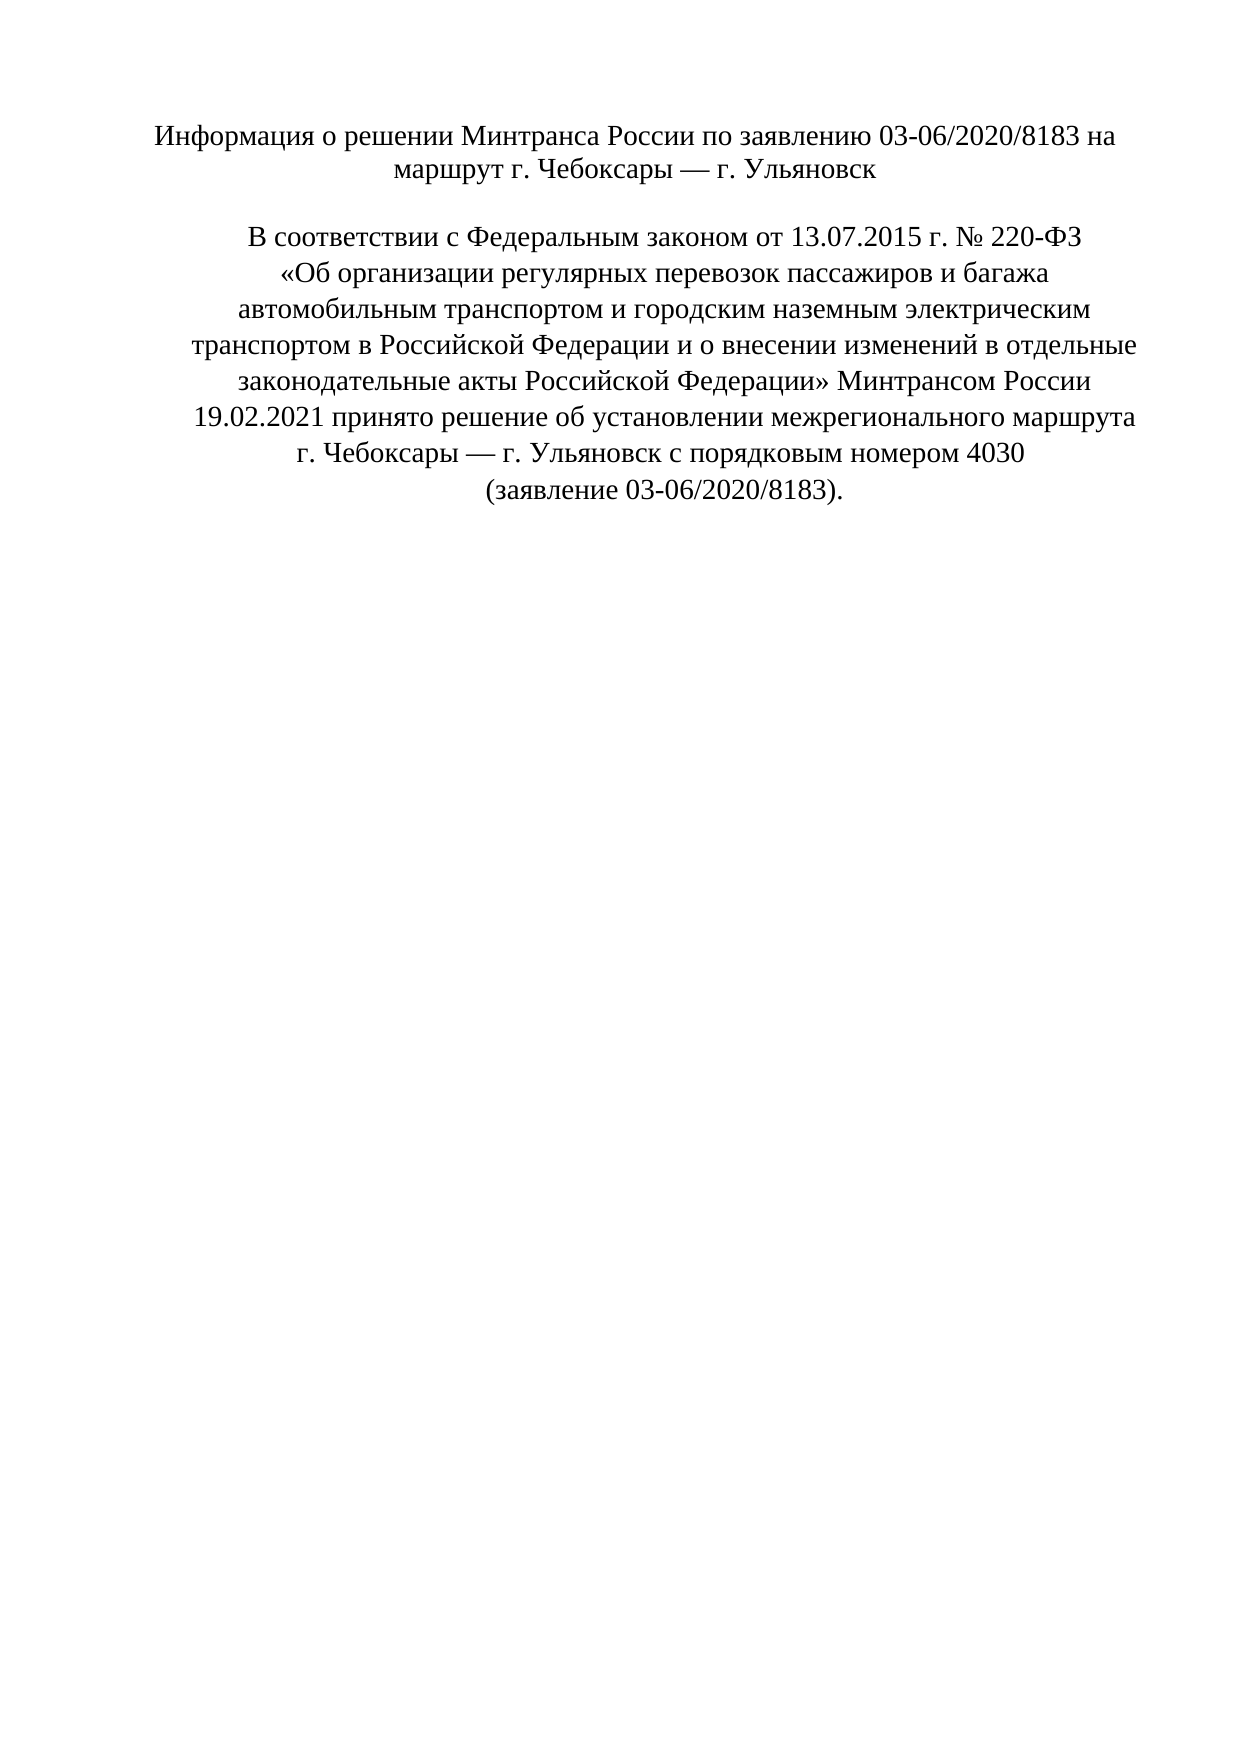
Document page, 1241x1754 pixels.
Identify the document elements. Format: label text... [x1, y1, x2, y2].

text В соответствии с Федеральным законом от 13.07.2015 г. № 220-ФЗ «Об организации регулярных перевозок пассажиров и багажа автомобильным транспортом и городским наземным электрическим транспортом в Российской Федерации и о внесении изменений в отдельные законодательные акты Российской Федерации» Минтрансом России 19.02.2021 принято решение об установлении межрегионального маршрута г. Чебоксары — г. Ульяновск с порядковым номером 4030 (заявление 03-06/2020/8183). [177, 219, 1152, 505]
text Информация о решении Минтранса России по заявлению 03-06/2020/8183 на маршрут г. Чебоксары — г. Ульяновск [118, 118, 1152, 185]
